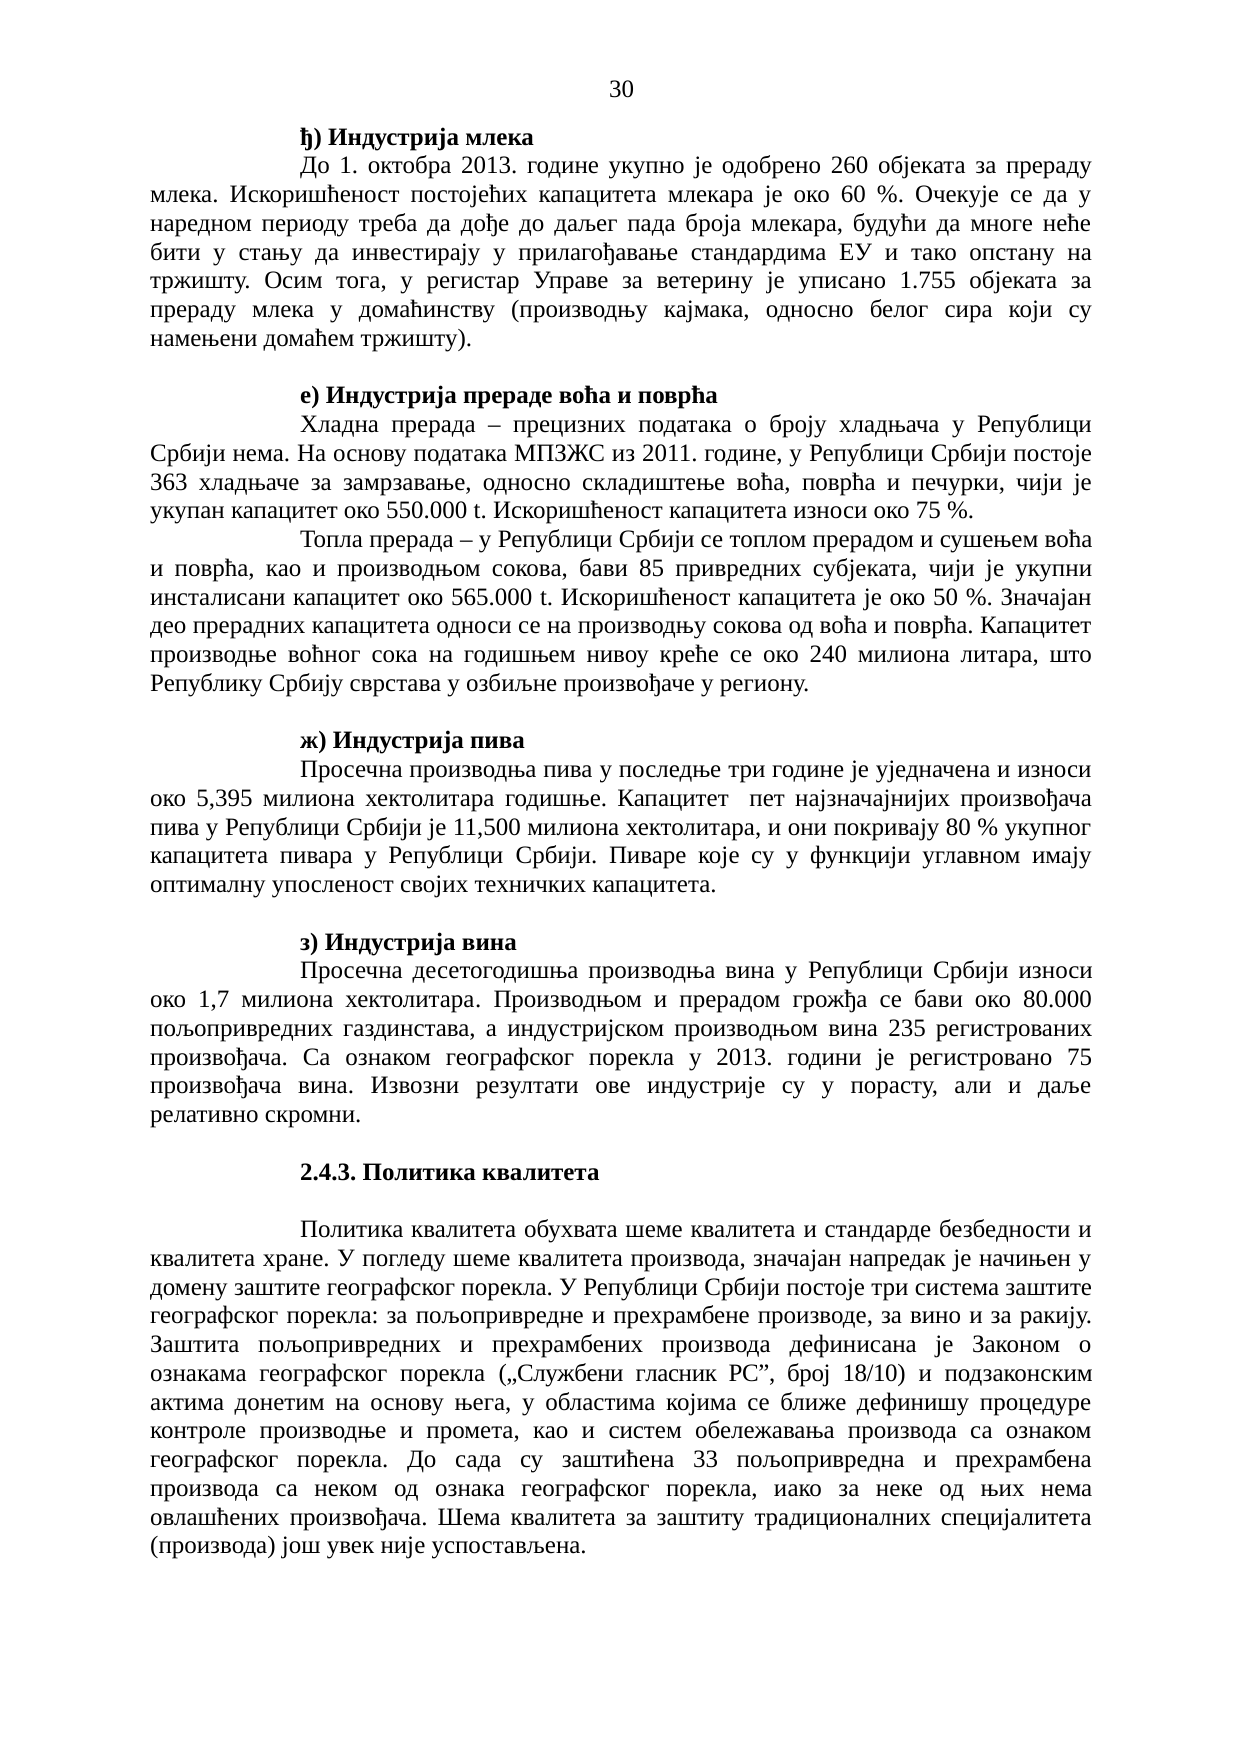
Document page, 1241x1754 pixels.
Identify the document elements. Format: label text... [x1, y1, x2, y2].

text Хладна прерада – прецизних података о броју хладњача у Републици Србији нема. На основу података МПЗЖС из 2011. године, у Републици Србији постоје 363 хладњаче за замрзавање, односно складиштење воћа, поврћа и печурки, чији је укупан капацитет око 550.000 t. Искоришћеност капацитета износи око 75 %. [150, 409, 1093, 524]
text Политика квалитета обухвата шеме квалитета и стандарде безбедности и квалитета хране. У погледу шеме квалитета производа, значајан напредак је начињен у домену заштите географског порекла. У Републици Србији постоје три система заштите географског порекла: за пољопривредне и прехрамбене производе, за вино и за ракију. Заштита пољопривредних и прехрамбених производа дефинисана је Законом о ознакама географског порекла („Службени гласник РС”, број 18/10) и подзаконским актима донетим на основу њега, у областима којима се ближе дефинишу процедуре контроле производње и промета, као и систем обележавања производа са ознаком географског порекла. До сада су заштићена 33 пољопривредна и прехрамбена производа са неком од ознака географског порекла, иако за неке од њих нема овлашћених произвођача. Шема квалитета за заштиту традиционалних специјалитета (производа) још увек није успостављена. [150, 1214, 1093, 1559]
text Просечна производња пива у последње три године је уједначена и износи око 5,395 милиона хектолитара годишње. Капацитет пет најзначајнијих произвођача пива у Републици Србији је 11,500 милиона хектолитара, и они покривају 80 % укупног капацитета пивара у Републици Србији. Пиваре које су у функцији углавном имају оптималну упосленост својих техничких капацитета. [150, 754, 1093, 898]
text з) Индустрија вина [150, 927, 1093, 956]
list 2.4.3. Политика квалитета [203, 1157, 1093, 1186]
text Топла прерада – у Републици Србији се топлом прерадом и сушењем воћа и поврћа, као и производњом сокова, бави 85 привредних субјеката, чији је укупни инсталисани капацитет око 565.000 t. Искоришћеност капацитета је око 50 %. Значајан део прерадних капацитета односи се на производњу сокова од воћа и поврћа. Капацитет производње воћног сока на годишњем нивоу креће се око 240 милиона литара, што Републику Србију сврстава у озбиљне произвођаче у региону. [150, 524, 1093, 697]
text е) Индустрија прераде воћа и поврћа [150, 381, 1093, 409]
text ж) Индустрија пива [150, 726, 1093, 754]
text Просечна десетогодишња производња вина у Републици Србији износи око 1,7 милиона хектолитара. Производњом и прерадом грожђа се бави око 80.000 пољопривредних газдинстава, а индустријском производњом вина 235 регистрованих произвођача. Са ознаком географског порекла у 2013. години је регистровано 75 произвођача вина. Извозни резултати ове индустрије су у порасту, али и даље релативно скромни. [150, 956, 1093, 1128]
text ђ) Индустрија млека [150, 122, 1093, 151]
text До 1. октобра 2013. године укупно је одобрено 260 објеката за прераду млека. Искоришћеност постојећих капацитета млекара је око 60 %. Очекује се да у наредном периоду треба да дође до даљег пада броја млекара, будући да многе неће бити у стању да инвестирају у прилагођавање стандардима ЕУ и тако опстану на тржишту. Осим тога, у регистар Управе за ветерину је уписано 1.755 објеката за прераду млека у домаћинству (производњу кајмака, односно белог сира који су намењени домаћем тржишту). [150, 151, 1093, 352]
